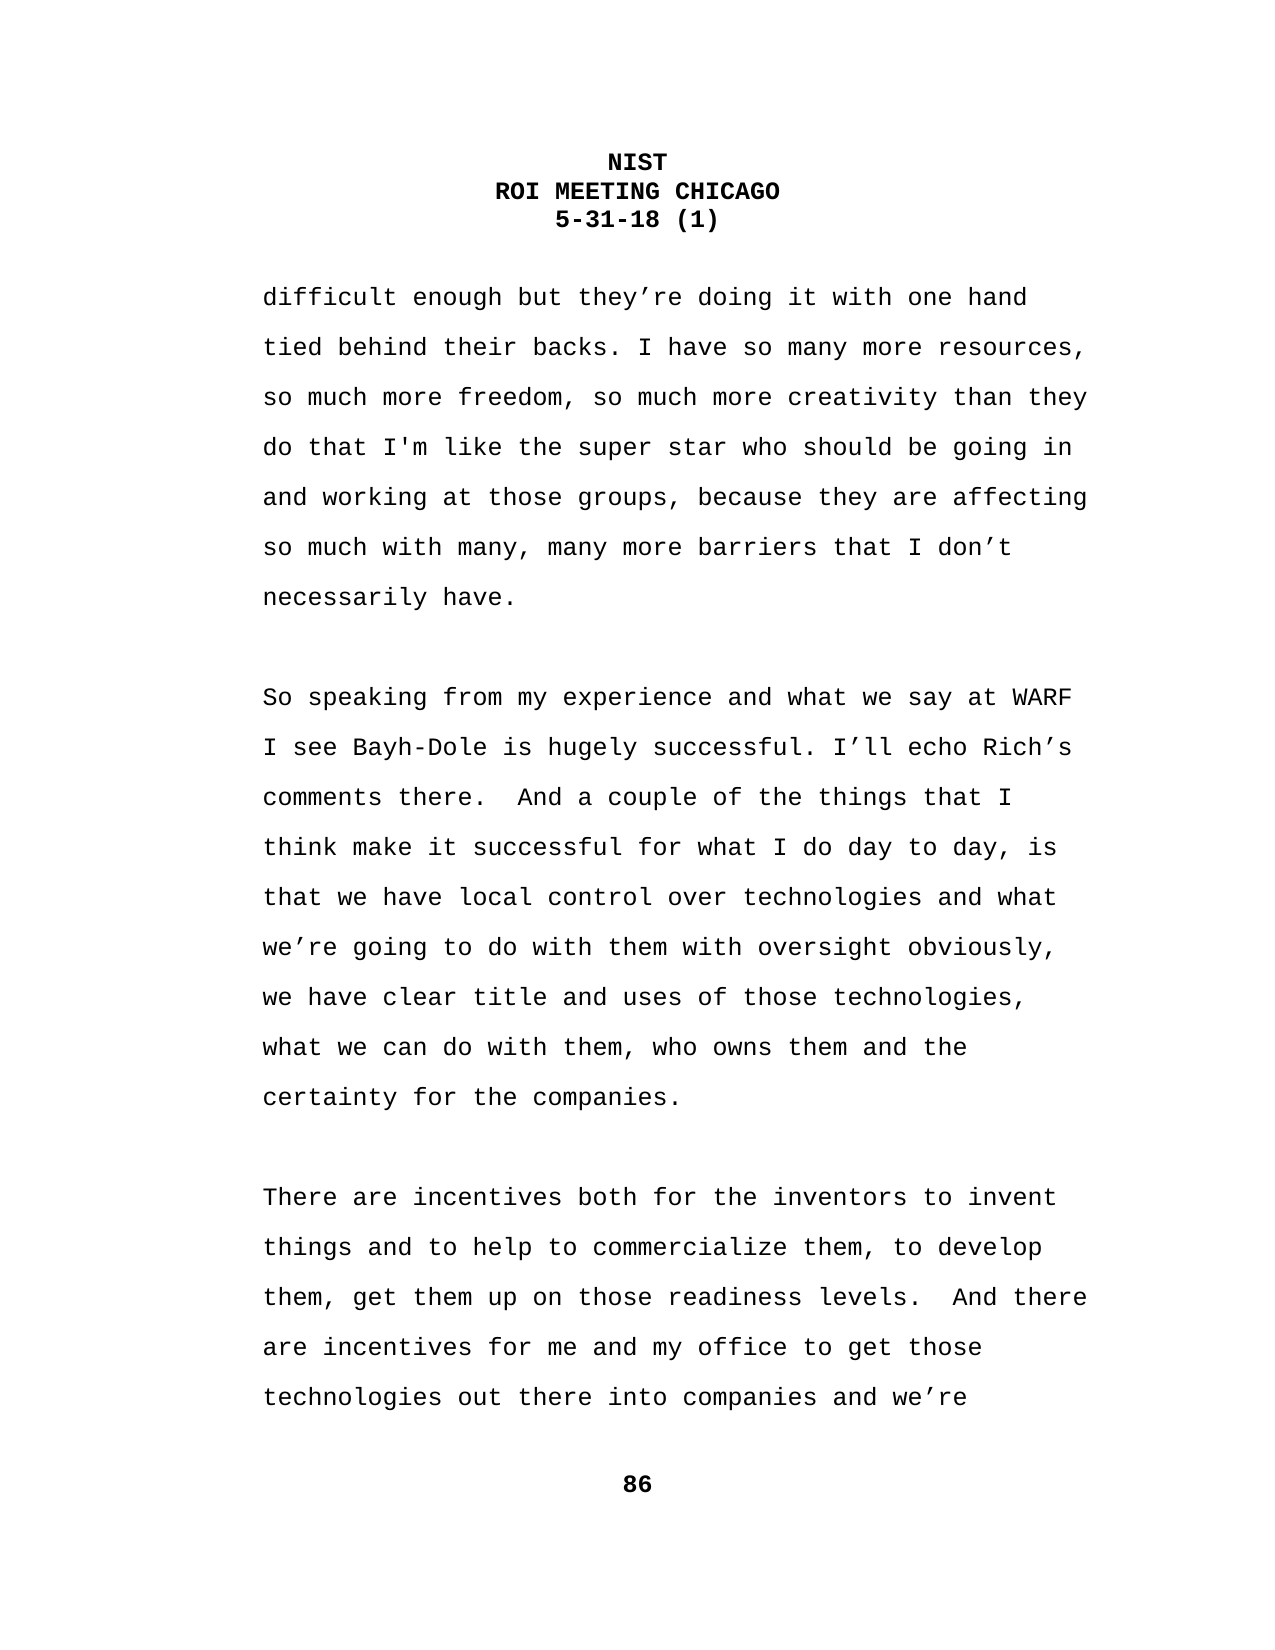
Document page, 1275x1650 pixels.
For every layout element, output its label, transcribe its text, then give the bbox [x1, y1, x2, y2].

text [187, 263, 1087, 613]
text So speaking from my experience and what we say at WARF I see Bayh-Dole is hugely successful. I’ll echo Rich’s comments there. And a couple of the things that I think make it successful for what I do day to day, is that we have local control over technologies and what we’re going to do with them with oversight obviously, we have clear title and uses of those technologies, what we can do with them, who owns them and the certainty for the companies. [187, 663, 1087, 1113]
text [262, 1163, 1087, 1413]
